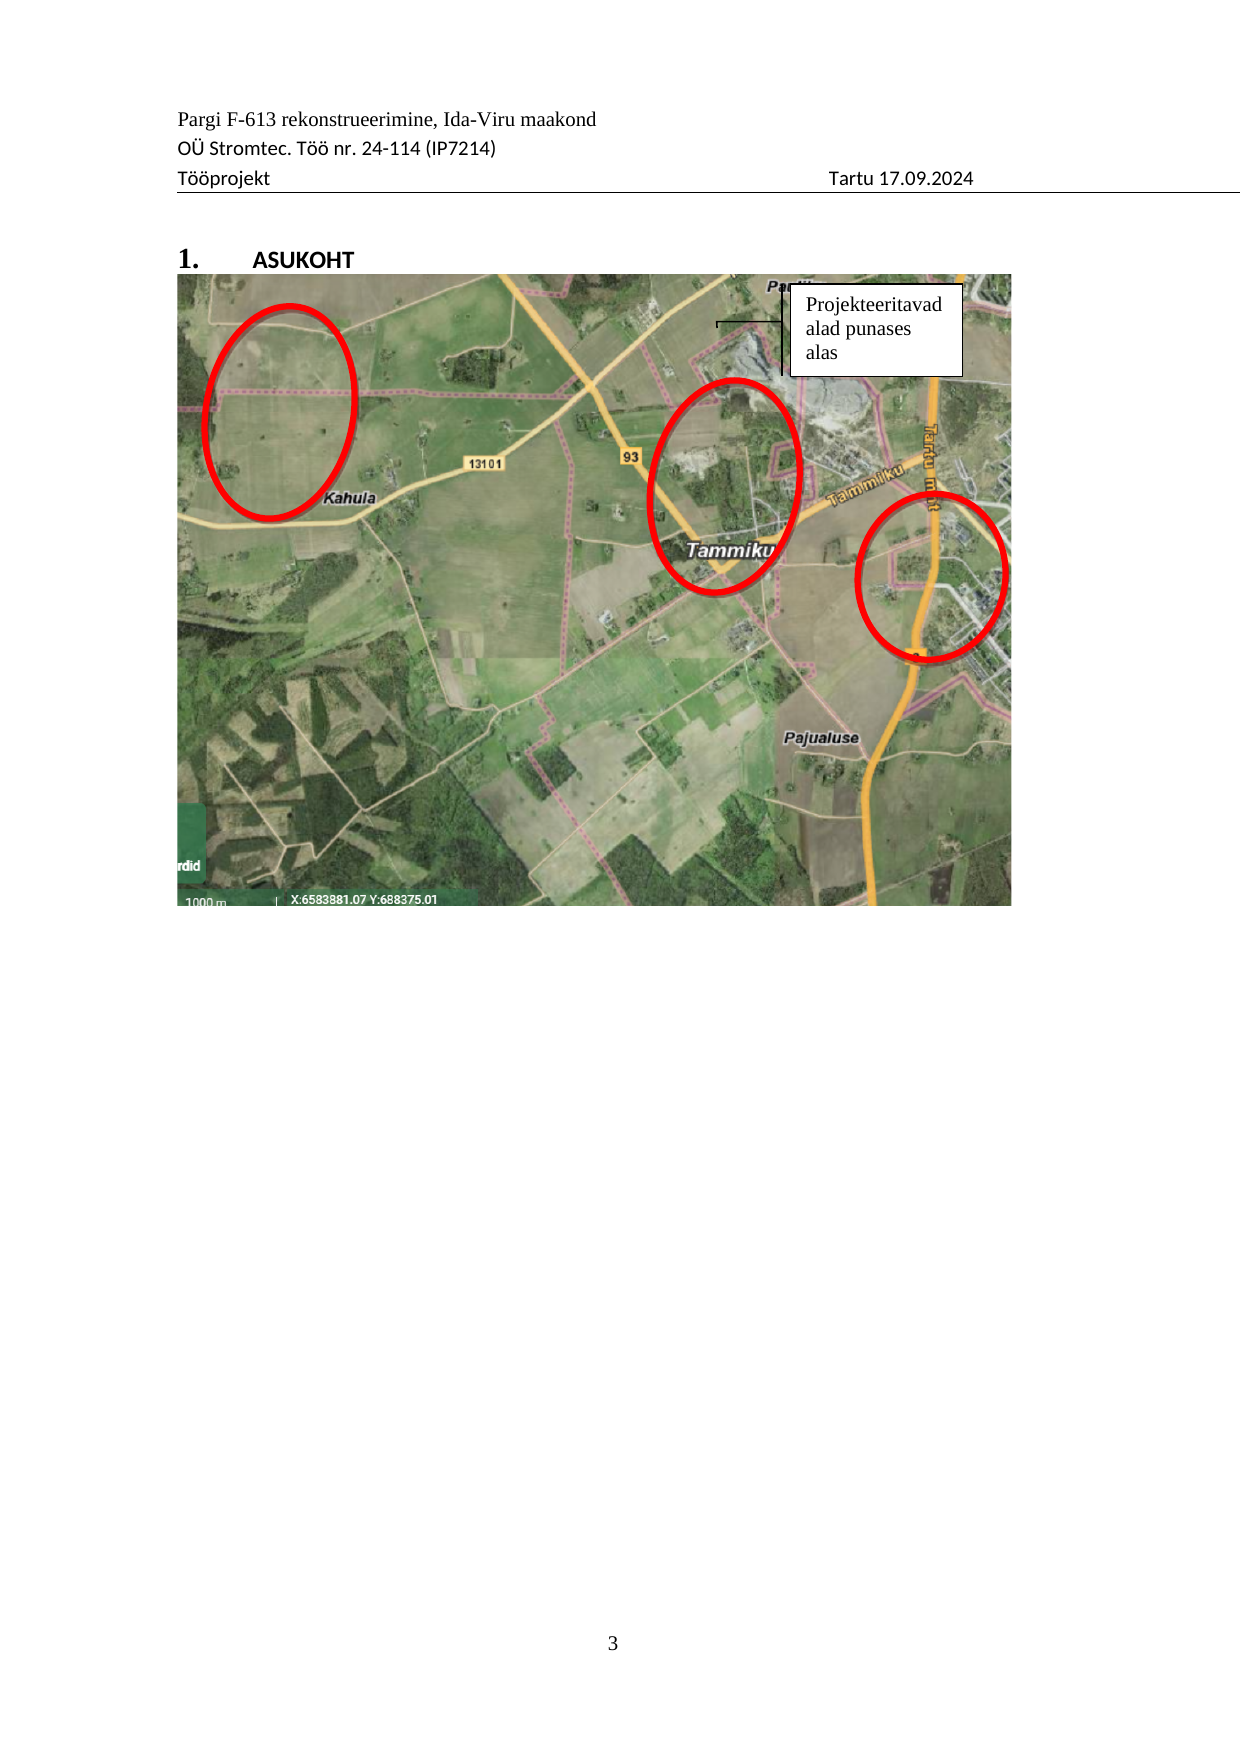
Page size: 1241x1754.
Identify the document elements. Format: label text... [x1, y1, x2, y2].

picture [177, 274, 1012, 906]
subtitle ASUKOHT [177, 241, 1048, 275]
